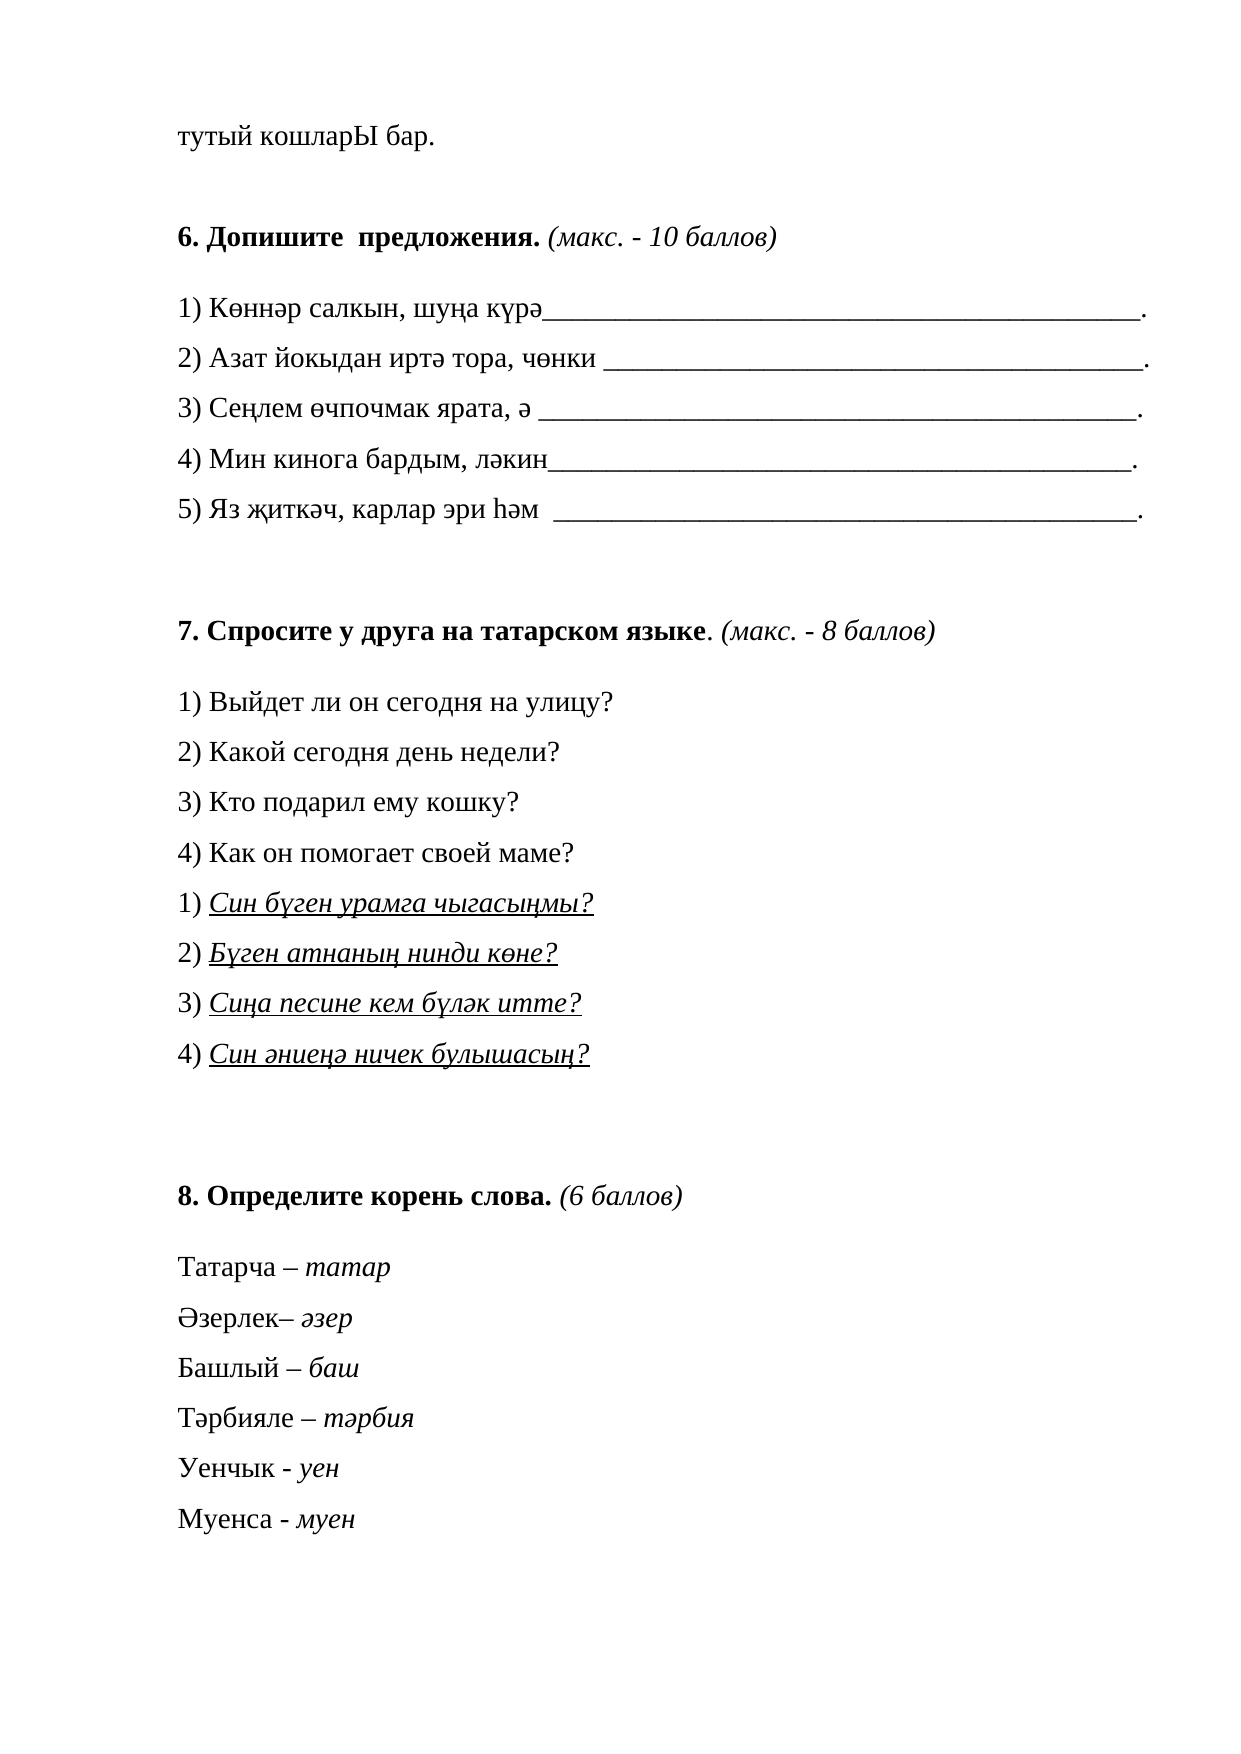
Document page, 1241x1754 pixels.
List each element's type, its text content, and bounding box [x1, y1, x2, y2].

text 3) Сиңа песине кем бүләк итте? [177, 986, 1152, 1019]
text 7. Спросите у друга на татарском языке. (макс. - 8 баллов) [177, 613, 1152, 646]
text 4) Син әниеңә ничек булышасың? [177, 1036, 1152, 1069]
text 1) Көннәр салкын, шуңа күрә_________________________________________. [177, 290, 1152, 323]
text 8. Определите корень слова. (6 баллов) [177, 1178, 1152, 1212]
text 1) Выйдет ли он сегодня на улицу? [177, 684, 1152, 717]
text Әзерлек– әзер [177, 1300, 1152, 1333]
text 3) Сеңлем өчпочмак ярата, ә _________________________________________. [177, 391, 1152, 424]
text 2) Какой сегодня день недели? [177, 734, 1152, 768]
text 3) Кто подарил ему кошку? [177, 784, 1152, 818]
text Башлый – баш [177, 1350, 1152, 1383]
text 2) Бүген атнаның нинди көне? [177, 935, 1152, 969]
text 1) Син бүген урамга чыгасыңмы? [177, 885, 1152, 918]
text Муенса - муен [177, 1501, 1152, 1534]
text 6. Допишите предложения. (макс. - 10 баллов) [177, 219, 1152, 252]
text Уенчык - уен [177, 1451, 1152, 1484]
text 4) Как он помогает своей маме? [177, 835, 1152, 868]
text 2) Азат йокыдан иртә тора, чөнки _____________________________________. [177, 340, 1152, 374]
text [177, 118, 1152, 152]
text Тәрбияле – тәрбия [177, 1400, 1152, 1434]
text 5) Яз җиткәч, карлар эри һәм ________________________________________. [177, 491, 1152, 525]
text 4) Мин кинога бардым, ләкин________________________________________. [177, 441, 1152, 474]
text Татарча – татар [177, 1249, 1152, 1283]
